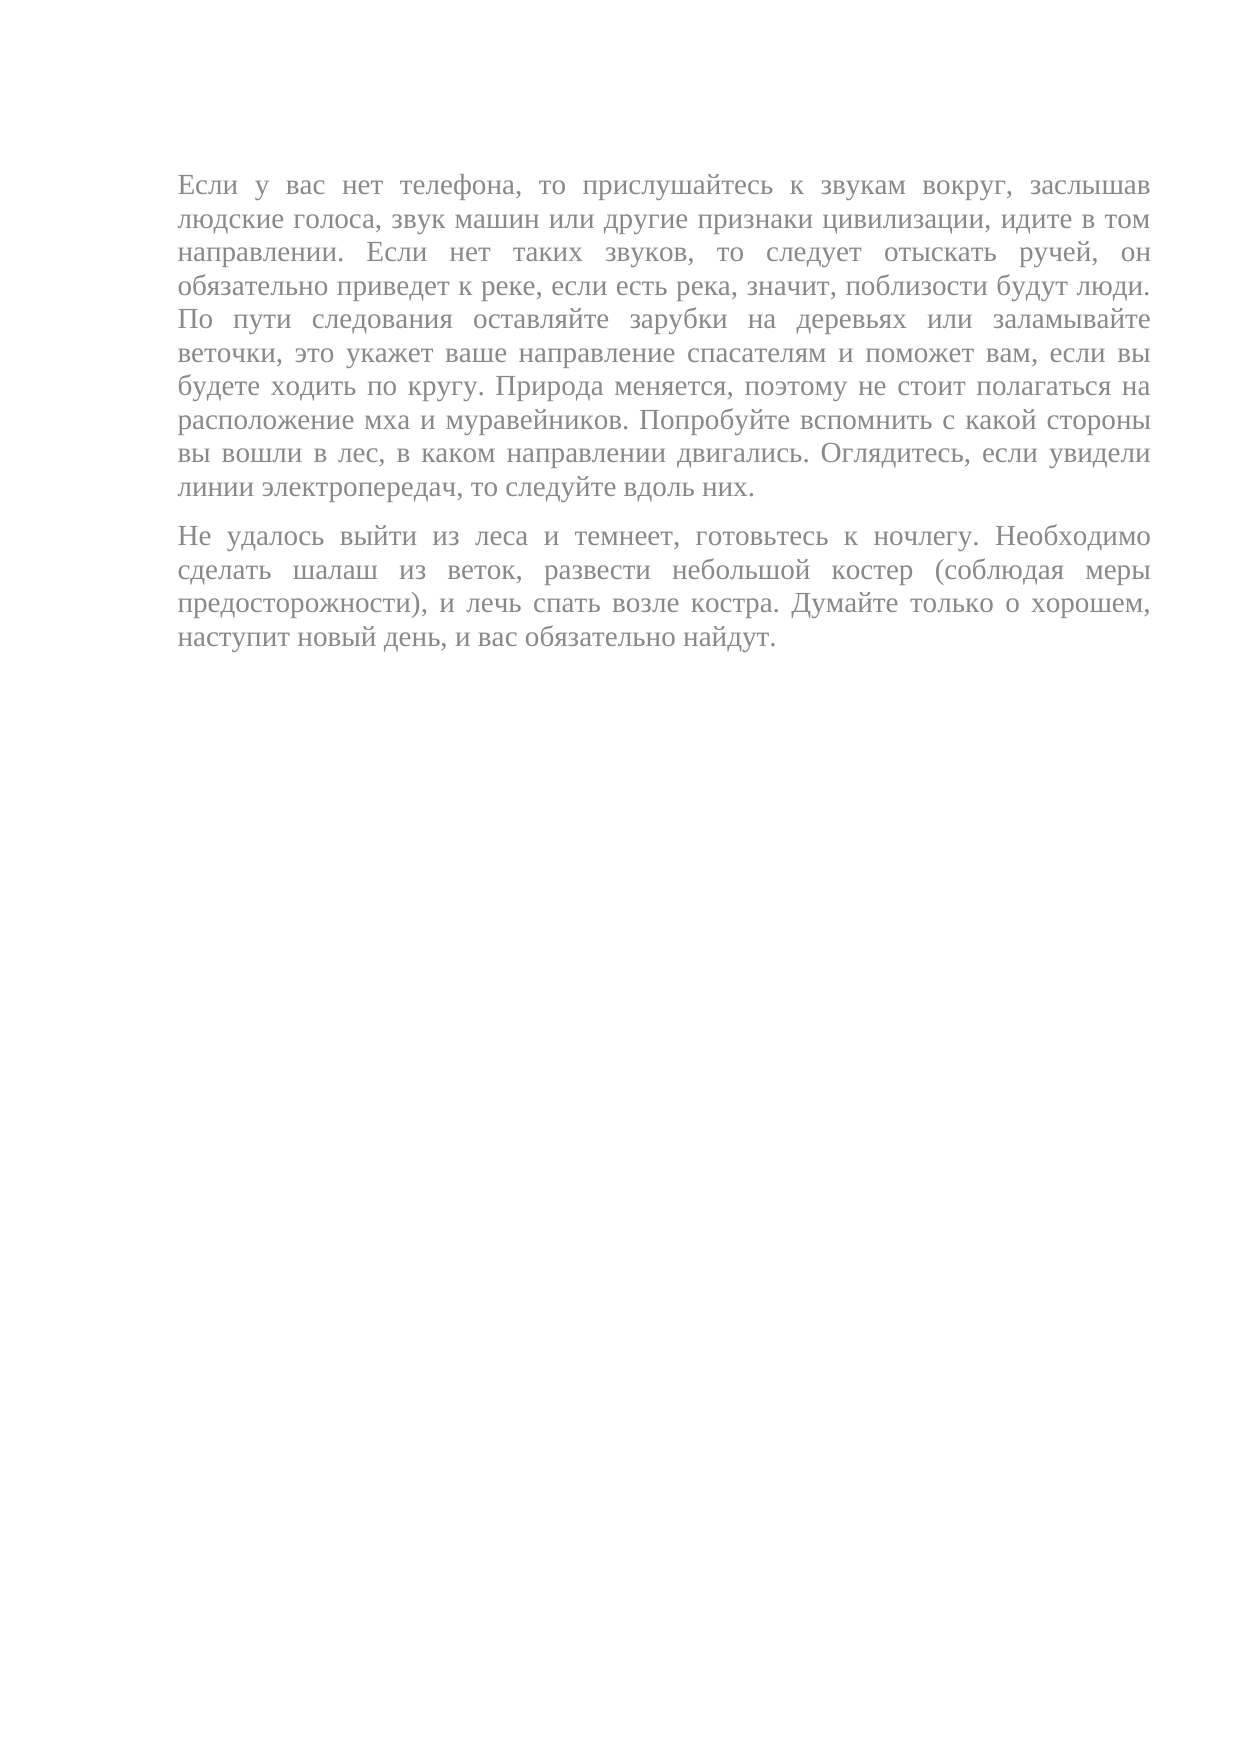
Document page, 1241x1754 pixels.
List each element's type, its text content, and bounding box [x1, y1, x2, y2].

text Не удалось выйти из леса и темнеет, готовьтесь к ночлегу. Необходимо сделать шалаш из веток, развести небольшой костер (соблюдая меры предосторожности), и лечь спать возле костра. Думайте только о хорошем, наступит новый день, и вас обязательно найдут. [177, 518, 1152, 652]
text Если у вас нет телефона, то прислушайтесь к звукам вокруг, заслышав людские голоса, звук машин или другие признаки цивилизации, идите в том направлении. Если нет таких звуков, то следует отыскать ручей, он обязательно приведет к реке, если есть река, значит, поблизости будут люди. По пути следования оставляйте зарубки на деревьях или заламывайте веточки, это укажет ваше направление спасателям и поможет вам, если вы будете ходить по кругу. Природа меняется, поэтому не стоит полагаться на расположение мха и муравейников. Попробуйте вспомнить с какой стороны вы вошли в лес, в каком направлении двигались. Оглядитесь, если увидели линии электропередач, то следуйте вдоль них. [177, 167, 1152, 503]
